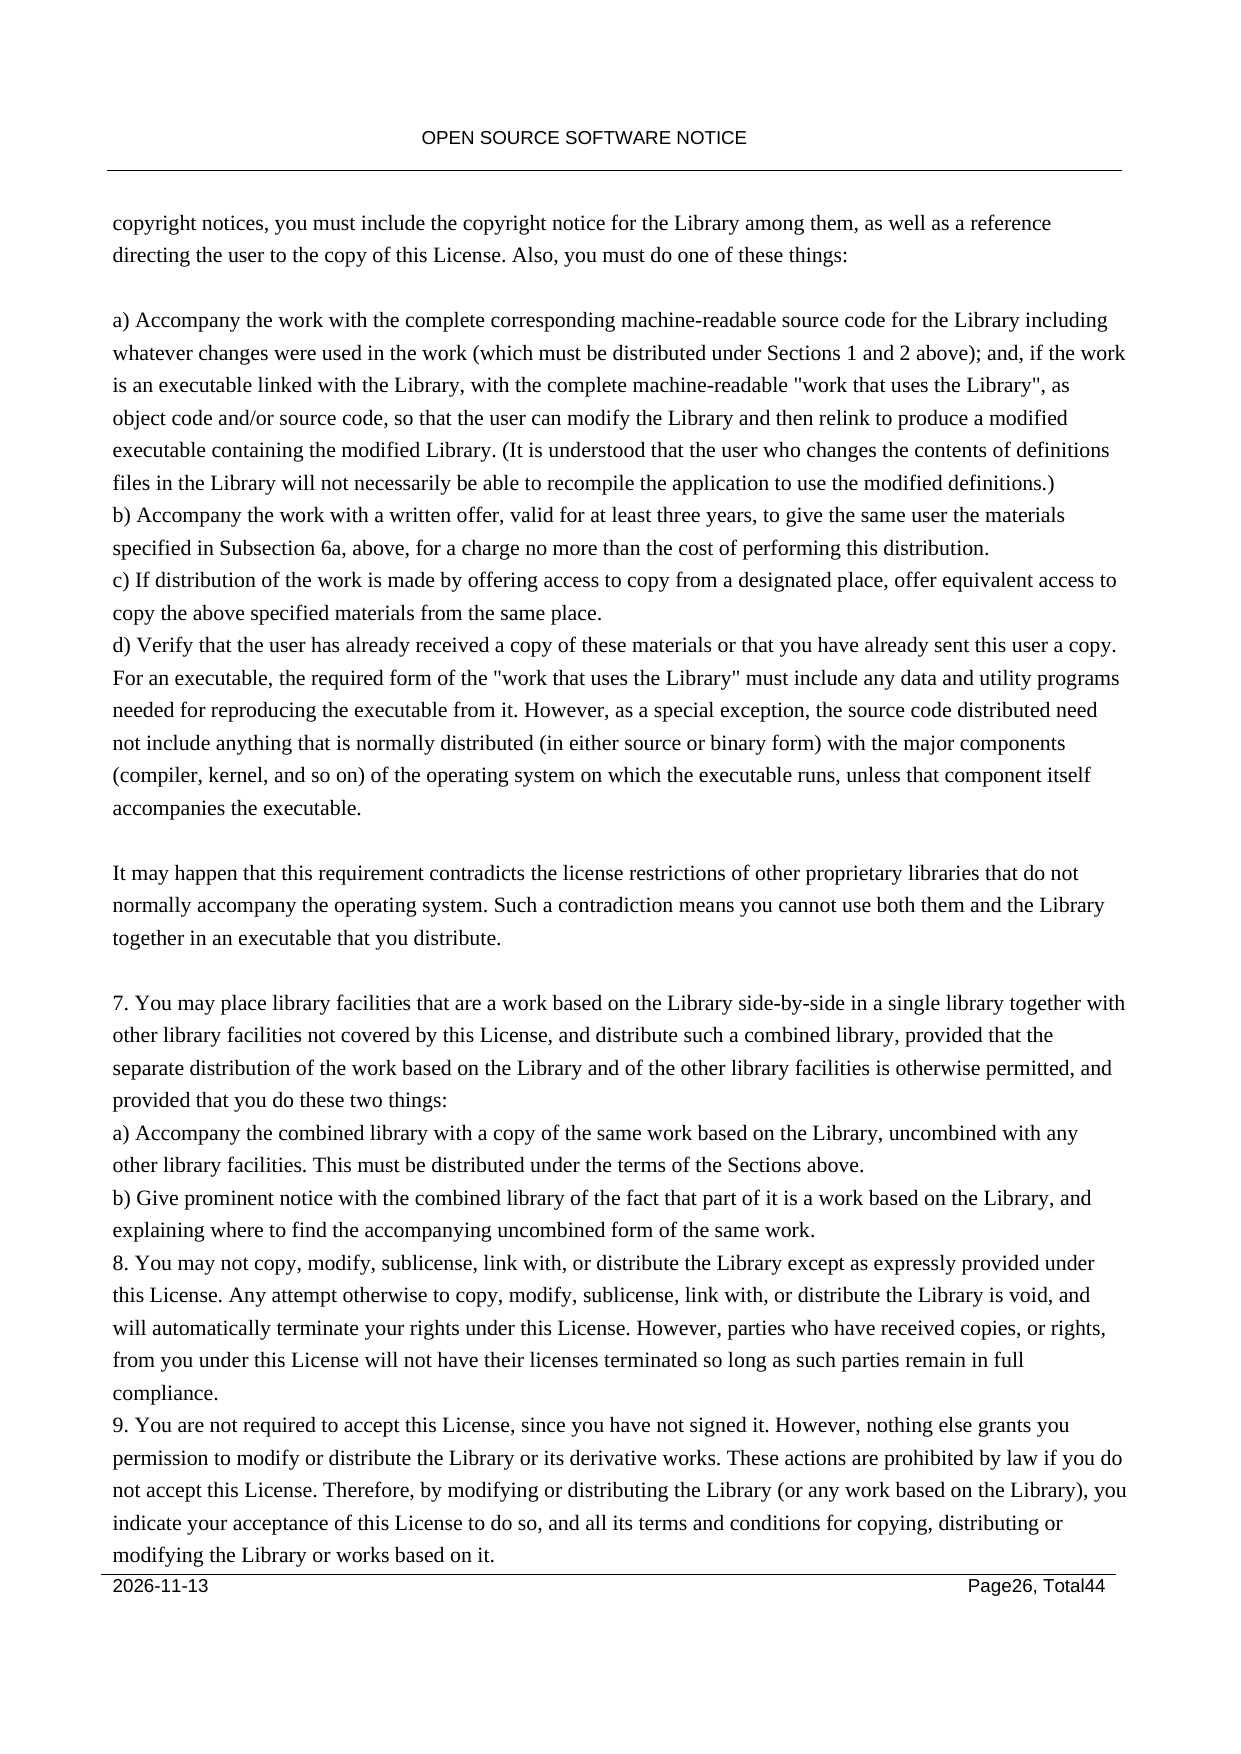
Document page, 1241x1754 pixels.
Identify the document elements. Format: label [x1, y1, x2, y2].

text [112, 206, 1128, 1571]
